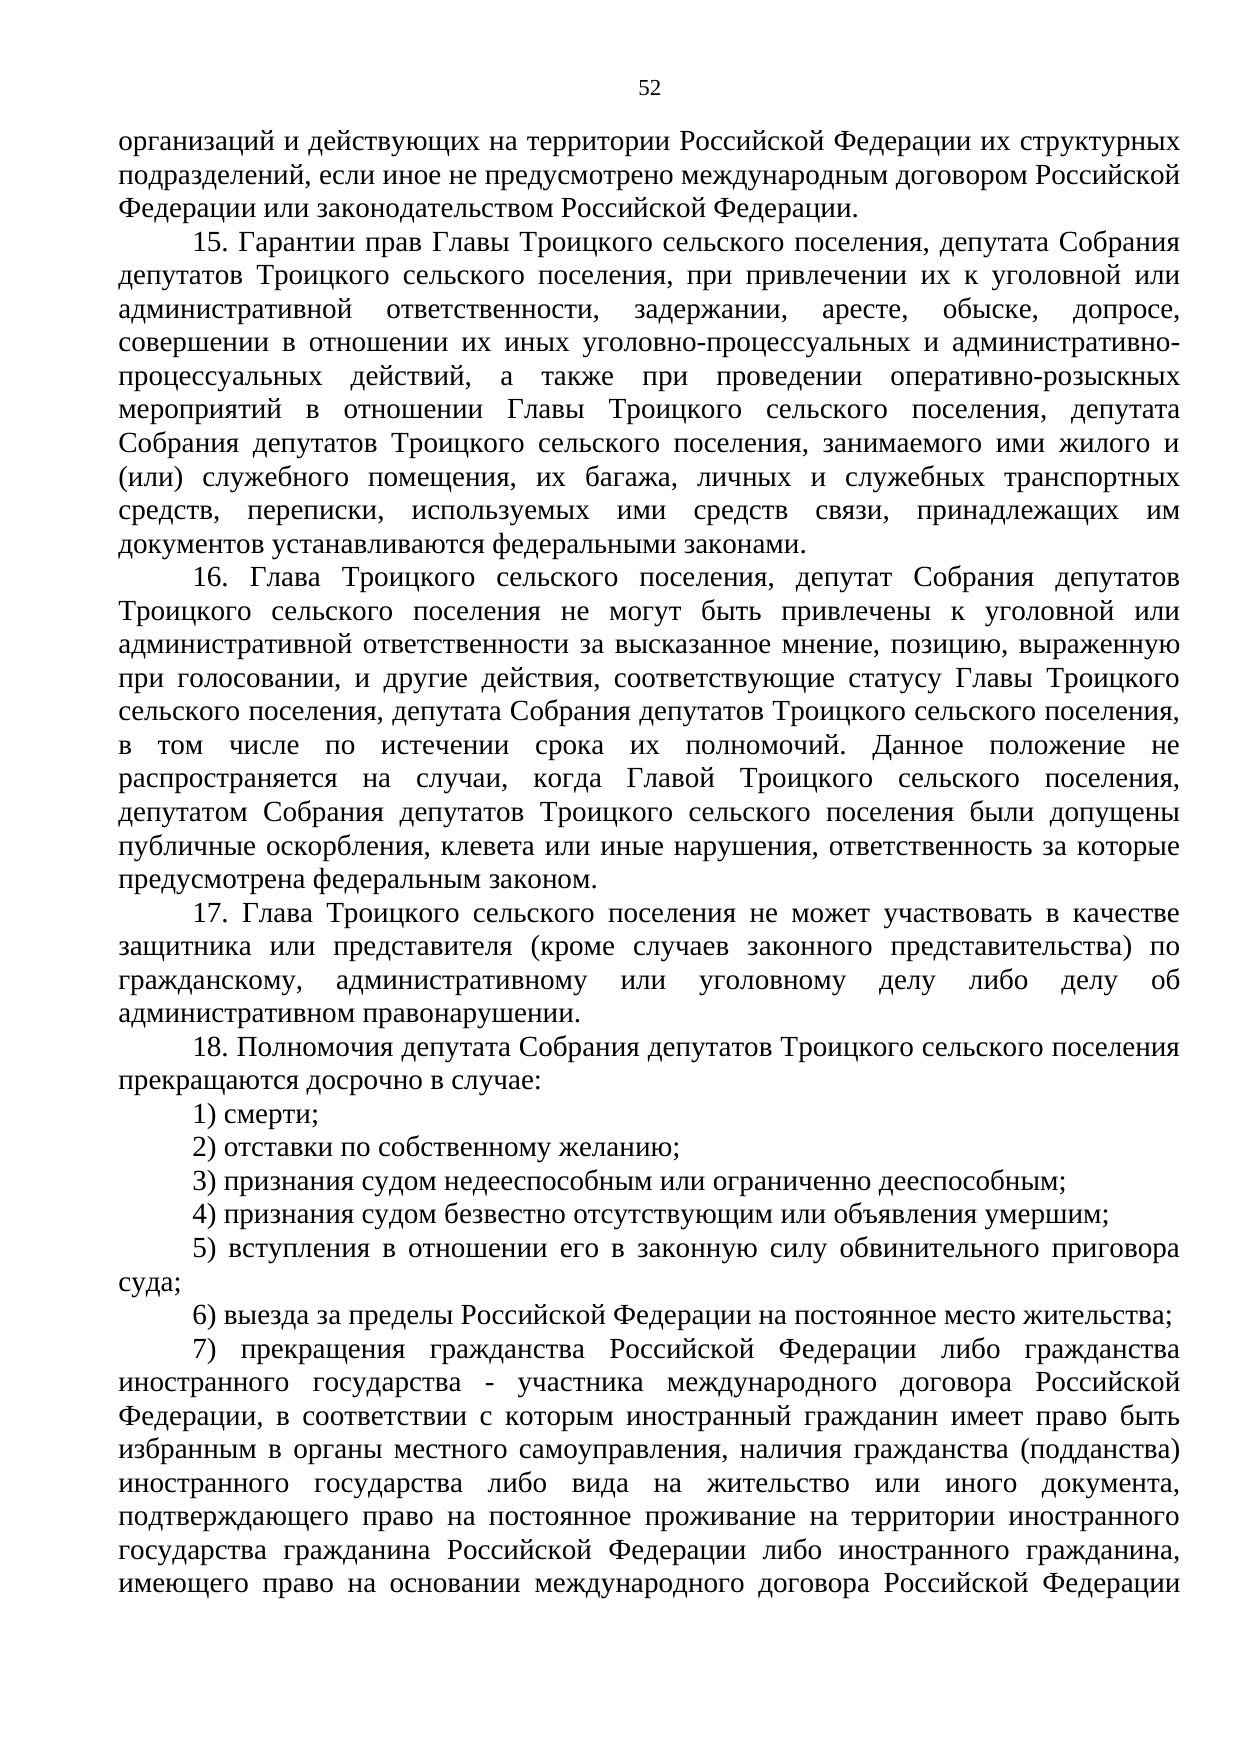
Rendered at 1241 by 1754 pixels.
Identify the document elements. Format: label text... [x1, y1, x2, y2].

text 2) отставки по собственному желанию; [118, 1129, 1181, 1163]
text 18. Полномочия депутата Собрания депутатов Троицкого сельского поселения прекращаются досрочно в случае: [118, 1029, 1181, 1096]
text 6) выезда за пределы Российской Федерации на постоянное место жительства; [118, 1297, 1181, 1331]
text 4) признания судом безвестно отсутствующим или объявления умершим; [118, 1197, 1181, 1230]
text 3) признания судом недееспособным или ограниченно дееспособным; [118, 1163, 1181, 1197]
text 1) смерти; [118, 1096, 1181, 1129]
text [118, 123, 1181, 224]
text 17. Глава Троицкого сельского поселения не может участвовать в качестве защитника или представителя (кроме случаев законного представительства) по гражданскому, административному или уголовному делу либо делу об административном правонарушении. [118, 895, 1181, 1029]
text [118, 1331, 1181, 1599]
text 15. Гарантии прав Главы Троицкого сельского поселения, депутата Собрания депутатов Троицкого сельского поселения, при привлечении их к уголовной или административной ответственности, задержании, аресте, обыске, допросе, совершении в отношении их иных уголовно-процессуальных и административно-процессуальных действий, а также при проведении оперативно-розыскных мероприятий в отношении Главы Троицкого сельского поселения, депутата Собрания депутатов Троицкого сельского поселения, занимаемого ими жилого и (или) служебного помещения, их багажа, личных и служебных транспортных средств, переписки, используемых ими средств связи, принадлежащих им документов устанавливаются федеральными законами. [118, 224, 1181, 559]
text 5) вступления в отношении его в законную силу обвинительного приговора суда; [118, 1230, 1181, 1297]
text 16. Глава Троицкого сельского поселения, депутат Собрания депутатов Троицкого сельского поселения не могут быть привлечены к уголовной или административной ответственности за высказанное мнение, позицию, выраженную при голосовании, и другие действия, соответствующие статусу Главы Троицкого сельского поселения, депутата Собрания депутатов Троицкого сельского поселения, в том числе по истечении срока их полномочий. Данное положение не распространяется на случаи, когда Главой Троицкого сельского поселения, депутатом Собрания депутатов Троицкого сельского поселения были допущены публичные оскорбления, клевета или иные нарушения, ответственность за которые предусмотрена федеральным законом. [118, 559, 1181, 895]
